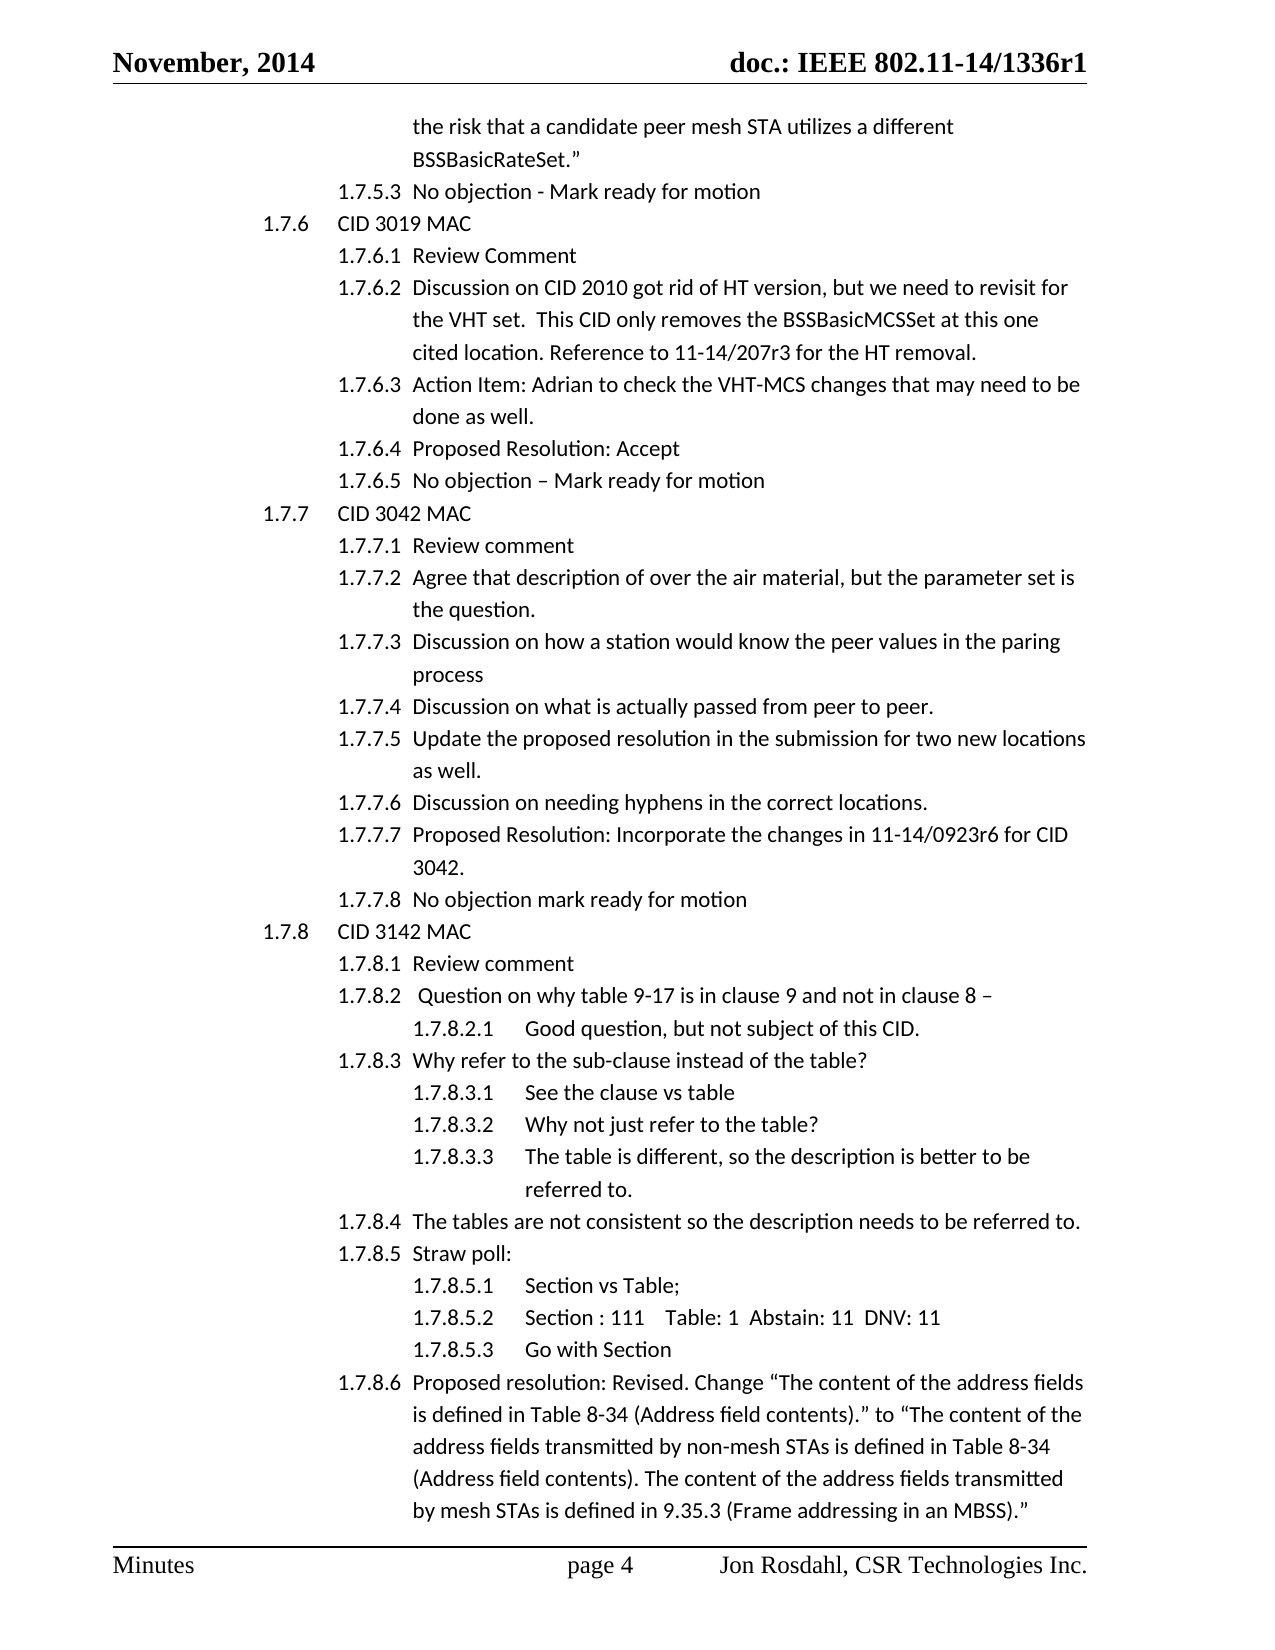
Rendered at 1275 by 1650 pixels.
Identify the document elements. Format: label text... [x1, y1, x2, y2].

list The tables are not consistent so the description needs to be referred to. [337, 1207, 1087, 1235]
list Proposed resolution: Revised. Change “The content of the address fields is defined in Table 8-34 (Address field contents).” to “The content of the address fields transmitted by non-mesh STAs is defined in Table 8-34 (Address field contents). The content of the address fields transmitted by mesh STAs is defined in 9.35.3 (Frame addressing in an MBSS).” [337, 1368, 1087, 1524]
list No objection - Mark ready for motion [337, 177, 1087, 205]
list Discussion on needing hyphens in the correct locations. [337, 788, 1087, 816]
list Discussion on how a station would know the peer values in the paring process [337, 627, 1087, 688]
list Why not just refer to the table? [412, 1110, 1087, 1138]
list Section : 111 Table: 1 Abstain: 11 DNV: 11 [412, 1303, 1087, 1331]
list Why refer to the sub-clause instead of the table? [337, 1046, 1087, 1074]
list Review comment [337, 949, 1087, 977]
list No objection mark ready for motion [337, 885, 1087, 913]
list Question on why table 9-17 is in clause 9 and not in clause 8 – [337, 982, 1087, 1009]
list Proposed Resolution: Incorporate the changes in 11-14/0923r6 for CID 3042. [337, 821, 1087, 881]
list Review comment [337, 531, 1087, 559]
list Good question, but not subject of this CID. [412, 1014, 1087, 1042]
list Agree that description of over the air material, but the parameter set is the question. [337, 563, 1087, 623]
list CID 3019 MAC [262, 209, 1087, 237]
list CID 3142 MAC [262, 917, 1087, 945]
list No objection – Mark ready for motion [337, 467, 1087, 494]
list Straw poll: [337, 1239, 1087, 1267]
list Review Comment [337, 241, 1087, 269]
list CID 3042 MAC [262, 499, 1087, 527]
list Proposed Resolution: Accept [337, 434, 1087, 462]
list Go with Section [412, 1336, 1087, 1364]
list Discussion on CID 2010 got rid of HT version, but we need to revisit for the VHT set. This CID only removes the BSSBasicMCSSet at this one cited location. Reference to 11-14/207r3 for the HT removal. [337, 273, 1087, 366]
list Update the proposed resolution in the submission for two new locations as well. [337, 724, 1087, 784]
list The table is different, so the description is better to be referred to. [412, 1142, 1087, 1203]
list Discussion on what is actually passed from peer to peer. [337, 692, 1087, 720]
list Action Item: Adrian to check the VHT-MCS changes that may need to be done as well. [337, 370, 1087, 430]
list See the clause vs table [412, 1078, 1087, 1106]
list Section vs Table; [412, 1271, 1087, 1299]
